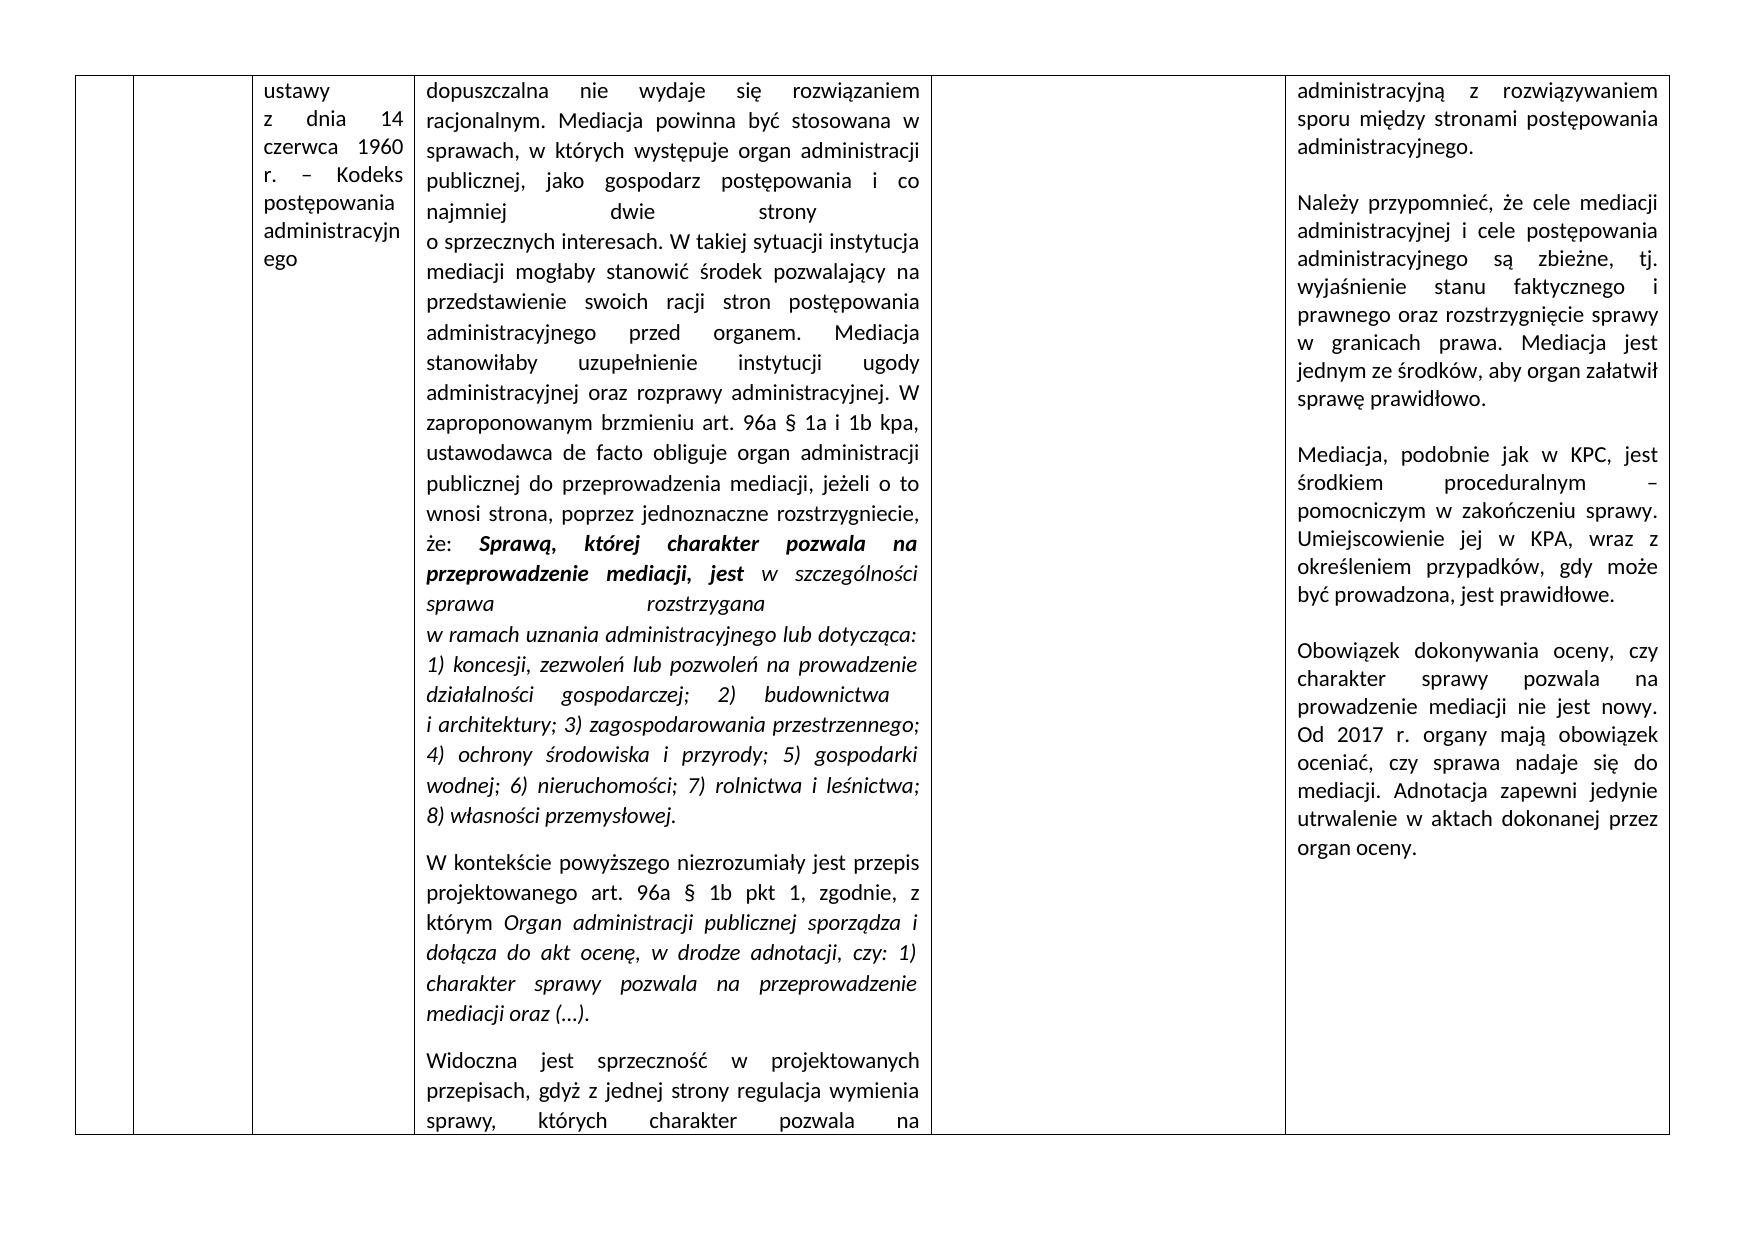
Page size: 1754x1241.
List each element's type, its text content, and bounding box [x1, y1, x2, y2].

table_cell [253, 76, 414, 1134]
table_cell 5 [76, 76, 133, 1134]
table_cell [415, 76, 931, 1134]
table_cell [134, 76, 252, 1134]
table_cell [932, 76, 1285, 1134]
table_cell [1286, 76, 1669, 1134]
